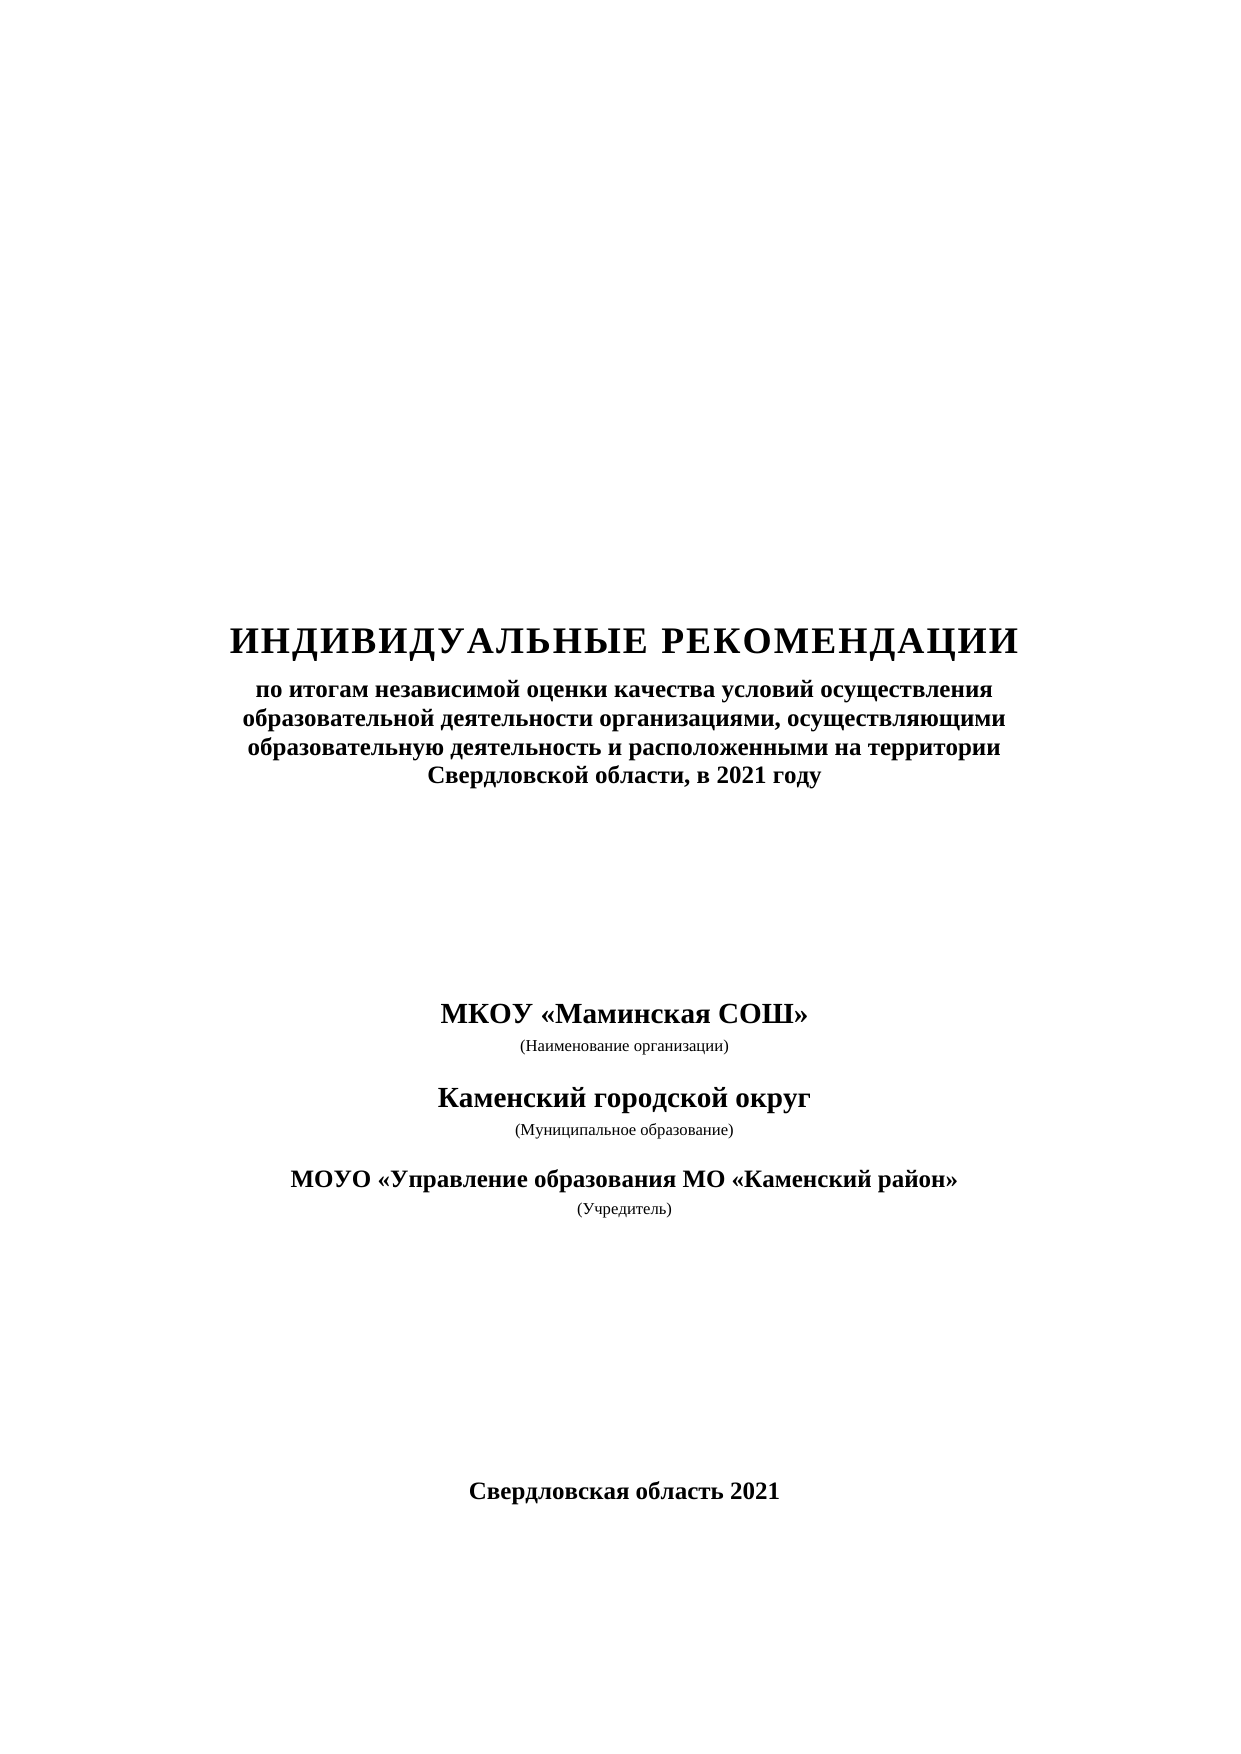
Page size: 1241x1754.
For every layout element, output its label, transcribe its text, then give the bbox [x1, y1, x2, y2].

text (Учредитель) [177, 1199, 1071, 1218]
text Свердловская область 2021 [177, 1476, 1071, 1505]
text по итогам независимой оценки качества условий осуществления образовательной деятельности организациями, осуществляющими образовательную деятельность и расположенными на территории Свердловской области, в 2021 году [177, 674, 1071, 789]
text Каменский городской округ [177, 1080, 1071, 1114]
text МКОУ «Маминская СОШ» [177, 996, 1071, 1030]
text (Муниципальное образование) [177, 1120, 1071, 1139]
text (Наименование организации) [177, 1036, 1071, 1055]
text МОУО «Управление образования МО «Каменский район» [177, 1164, 1071, 1193]
text ИНДИВИДУАЛЬНЫЕ РЕКОМЕНДАЦИИ [177, 619, 1071, 662]
